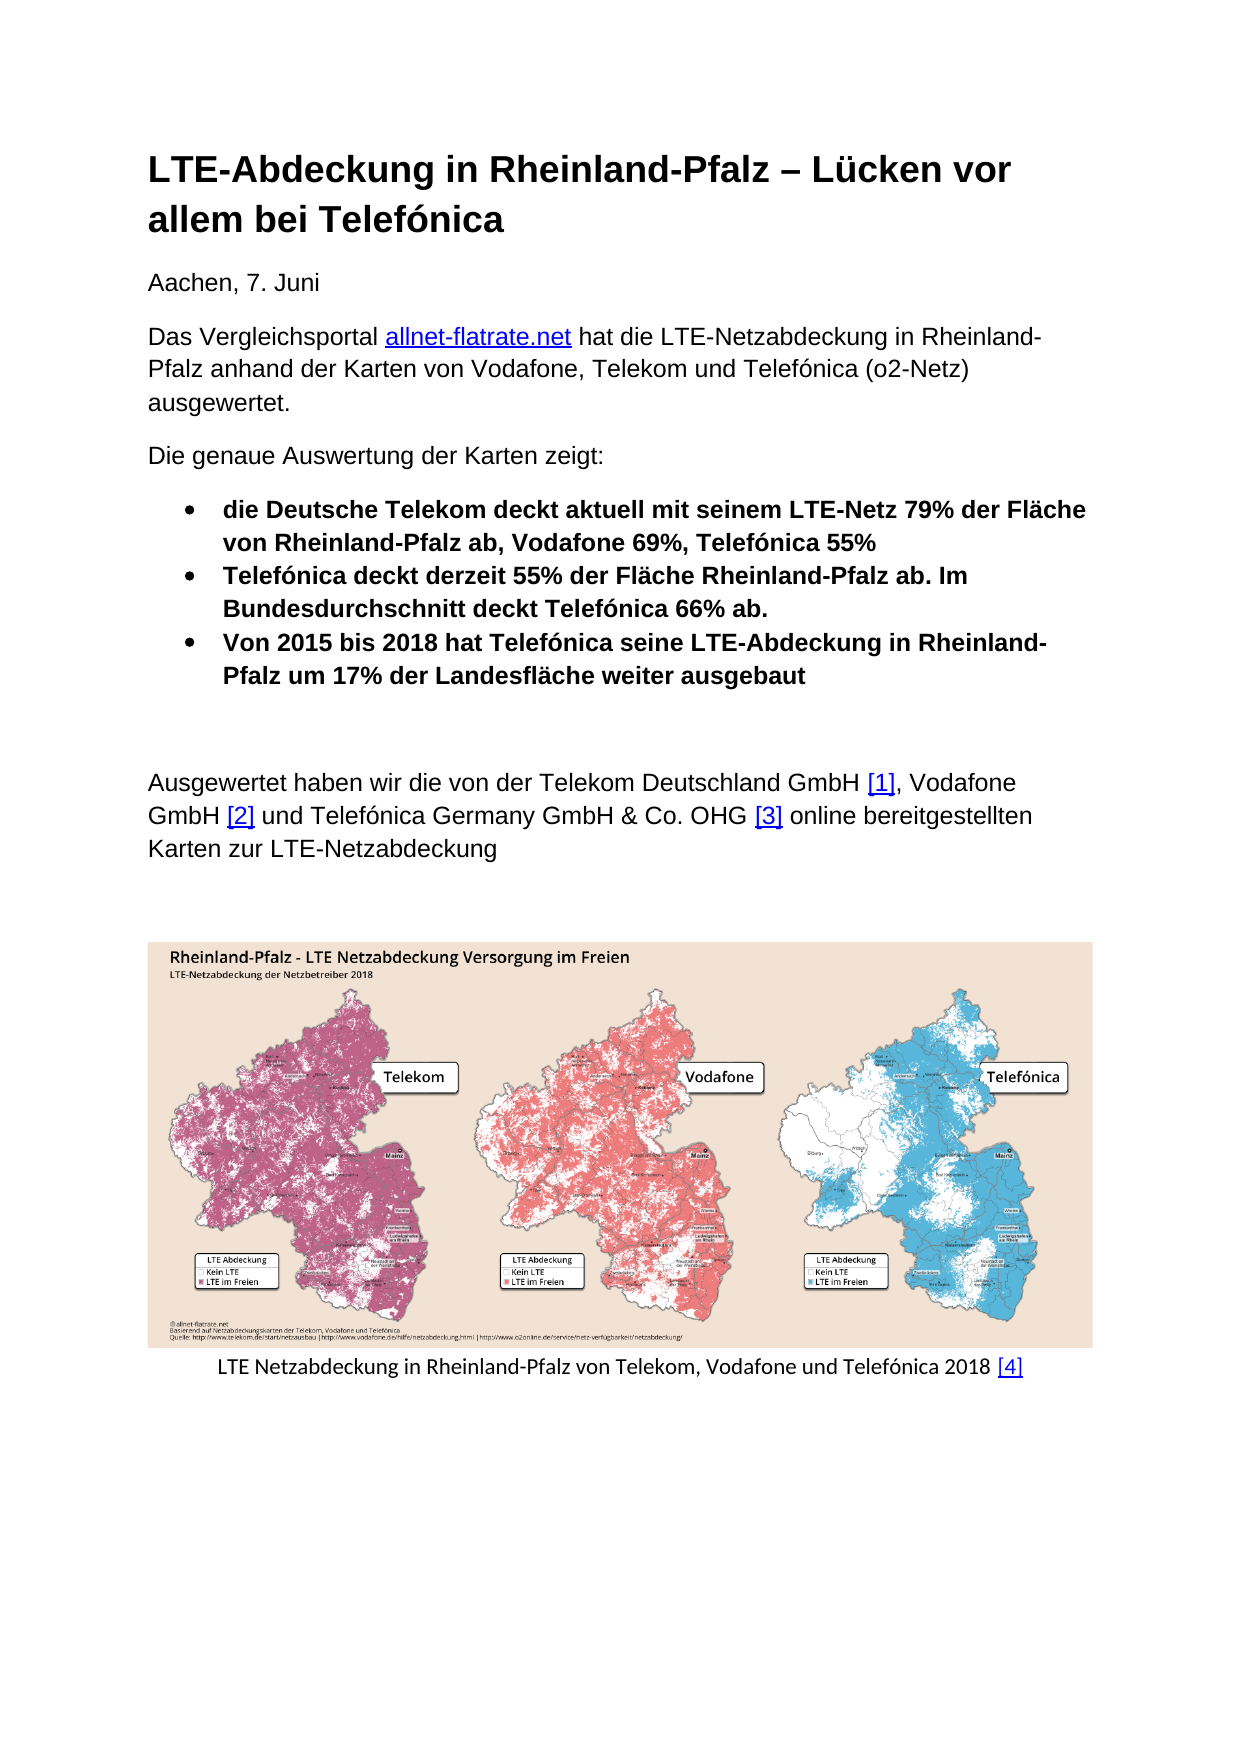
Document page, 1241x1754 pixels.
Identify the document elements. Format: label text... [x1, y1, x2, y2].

list die Deutsche Telekom deckt aktuell mit seinem LTE-Netz 79% der Fläche von Rheinland-Pfalz ab, Vodafone 69%, Telefónica 55% [185, 495, 1093, 557]
list Von 2015 bis 2018 hat Telefónica seine LTE-Abdeckung in Rheinland-Pfalz um 17% der Landesfläche weiter ausgebaut [185, 627, 1093, 689]
picture [147, 942, 1093, 1348]
text LTE-Abdeckung in Rheinland-Pfalz – Lücken vor allem bei Telefónica [148, 148, 1093, 240]
text Die genaue Auswertung der Karten zeigt: [148, 441, 1093, 470]
text Ausgewertet haben wir die von der Telekom Deutschland GmbH [1], Vodafone GmbH [2] und Telefónica Germany GmbH & Co. OHG [3] online bereitgestellten Karten zur LTE-Netzabdeckung [148, 768, 1093, 863]
text Aachen, 7. Juni [148, 268, 1093, 296]
list Telefónica deckt derzeit 55% der Fläche Rheinland-Pfalz ab. Im Bundesdurchschnitt deckt Telefónica 66% ab. [185, 561, 1093, 623]
text Das Vergleichsportal allnet-flatrate.net hat die LTE-Netzabdeckung in Rheinland-Pfalz anhand der Karten von Vodafone, Telekom und Telefónica (o2-Netz) ausgewertet. [148, 321, 1093, 416]
text LTE Netzabdeckung in Rheinland-Pfalz von Telekom, Vodafone und Telefónica 2018 [4] [148, 1348, 1093, 1380]
